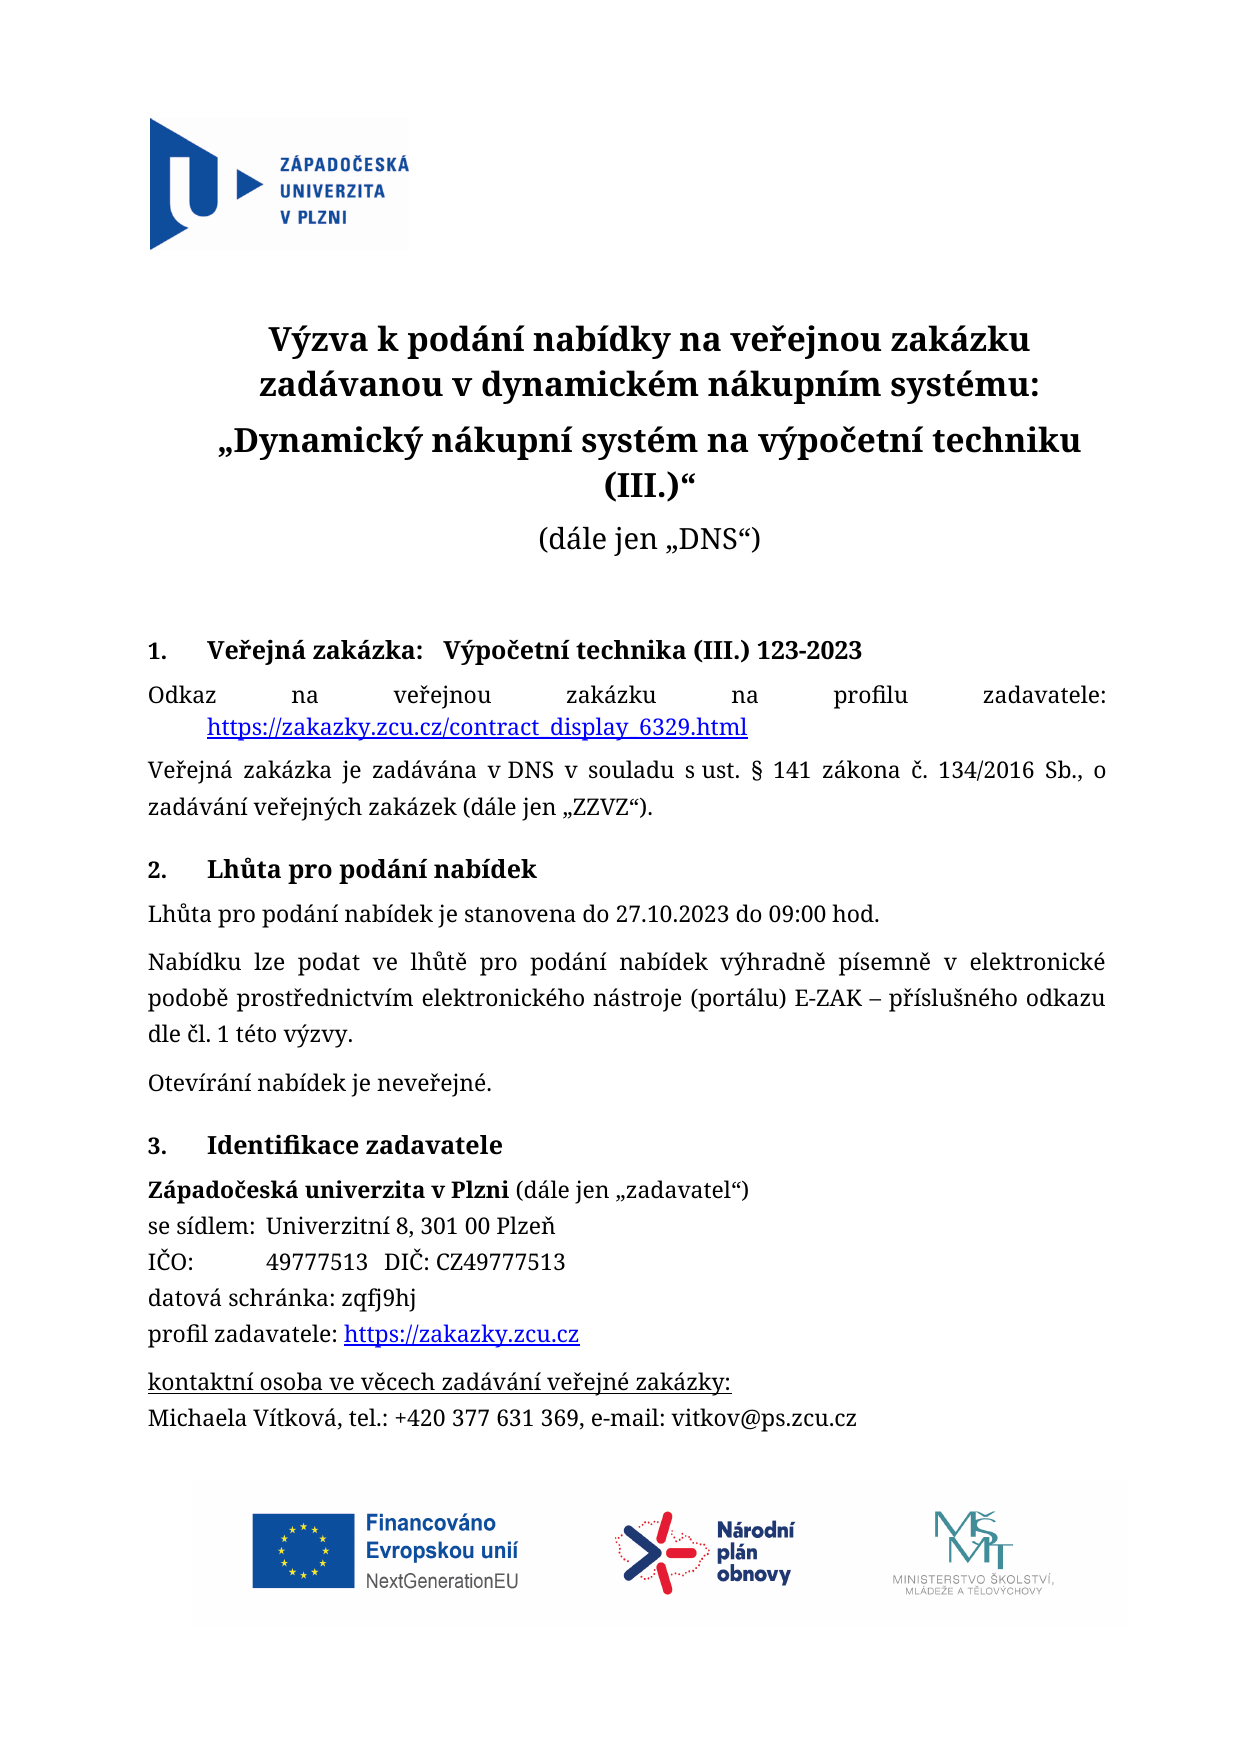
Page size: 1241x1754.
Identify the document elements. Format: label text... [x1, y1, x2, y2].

text Lhůta pro podání nabídek je stanovena do 27.10.2023 do 09:00 hod. [148, 898, 1107, 929]
text Západočeská univerzita v Plzni (dále jen „zadavatel“) [148, 1174, 1107, 1205]
text Výzva k podání nabídky na veřejnou zakázku zadávanou v dynamickém nákupním systému: [192, 316, 1107, 406]
text se sídlem: Univerzitní 8, 301 00 Plzeň [148, 1210, 1107, 1241]
subtitle Lhůta pro podání nabídek [148, 851, 1107, 885]
picture [192, 1479, 1127, 1627]
text Otevírání nabídek je neveřejné. [148, 1067, 1107, 1098]
text (dále jen „DNS“) [192, 518, 1107, 558]
subtitle Identifikace zadavatele [148, 1128, 1107, 1162]
text kontaktní osoba ve věcech zadávání veřejné zakázky: [148, 1366, 1107, 1398]
text IČO: 49777513 DIČ: CZ49777513 [148, 1246, 1107, 1277]
text „Dynamický nákupní systém na výpočetní techniku (III.)“ [192, 417, 1107, 508]
text Nabídku lze podat ve lhůtě pro podání nabídek výhradně písemně v elektronické podobě prostřednictvím elektronického nástroje (portálu) E-ZAK – příslušného odkazu dle čl. 1 této výzvy. [148, 946, 1107, 1049]
text datová schránka: zqfj9hj [148, 1282, 1107, 1313]
subtitle Veřejná zakázka: Výpočetní technika (III.) 123-2023 [148, 633, 1107, 667]
text Michaela Vítková, tel.: +420 377 631 369, e-mail: vitkov@ps.zcu.cz [148, 1402, 1107, 1433]
text Odkaz na veřejnou zakázku na profilu zadavatele: https://zakazky.zcu.cz/contract_display_6329.html [148, 679, 1107, 742]
text Veřejná zakázka je zadávána v DNS v souladu s ust. § 141 zákona č. 134/2016 Sb., o zadávání veřejných zakázek (dále jen „ZZVZ“). [148, 754, 1107, 822]
picture [150, 118, 409, 250]
text profil zadavatele: https://zakazky.zcu.cz [148, 1318, 1107, 1349]
